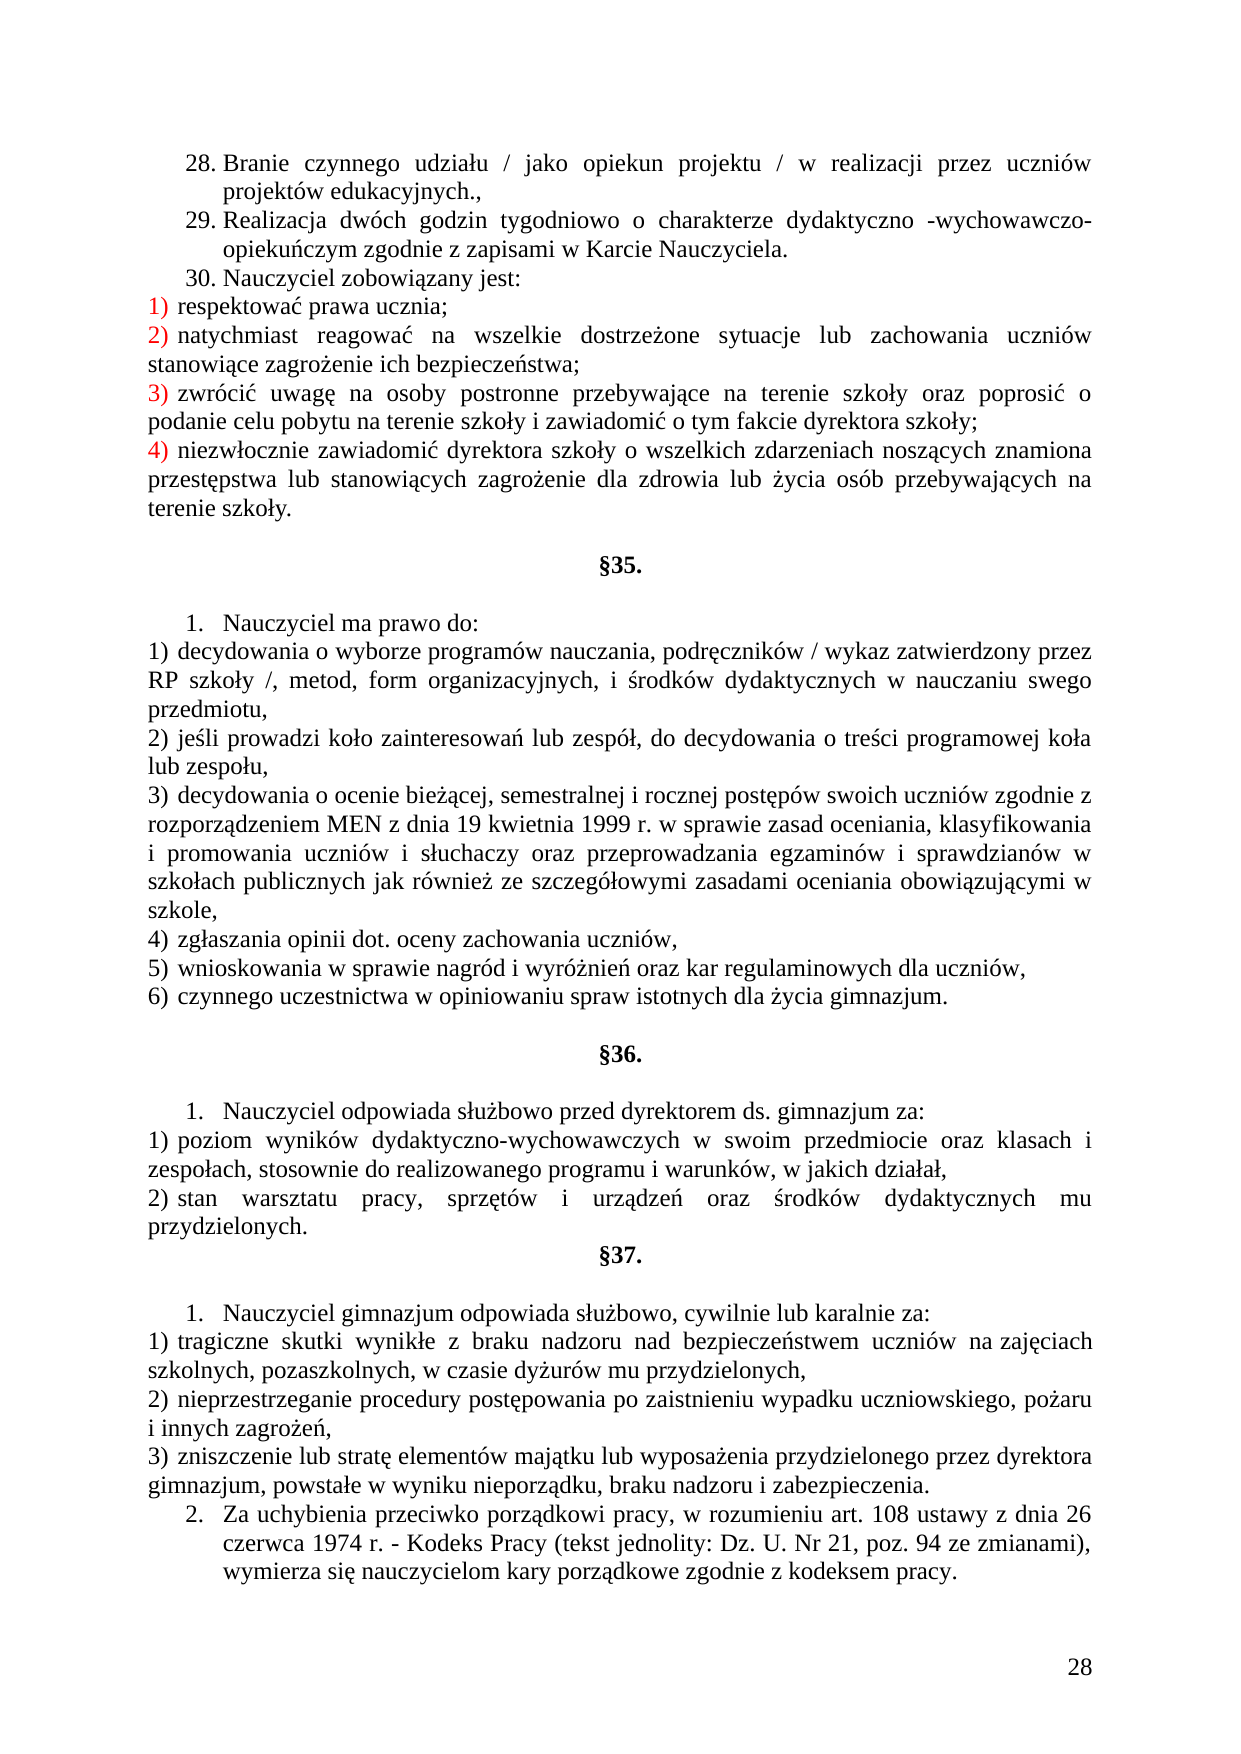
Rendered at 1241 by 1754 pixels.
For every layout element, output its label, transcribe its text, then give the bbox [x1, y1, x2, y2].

text §36. [148, 1039, 1093, 1068]
list czynnego uczestnictwa w opiniowaniu spraw istotnych dla życia gimnazjum. [148, 981, 1093, 1010]
list respektować prawa ucznia; [148, 291, 1093, 320]
list natychmiast reagować na wszelkie dostrzeżone sytuacje lub zachowania uczniów stanowiące zagrożenie ich bezpieczeństwa; [148, 320, 1093, 378]
list wnioskowania w sprawie nagród i wyróżnień oraz kar regulaminowych dla uczniów, [148, 953, 1093, 981]
list decydowania o ocenie bieżącej, semestralnej i rocznej postępów swoich uczniów zgodnie z rozporządzeniem MEN z dnia 19 kwietnia 1999 r. w sprawie zasad oceniania, klasyfikowania i promowania uczniów i słuchaczy oraz przeprowadzania egzaminów i sprawdzianów w szkołach publicznych jak również ze szczegółowymi zasadami oceniania obowiązującymi w szkole, [148, 780, 1093, 924]
list poziom wyników dydaktyczno-wychowawczych w swoim przedmiocie oraz klasach i zespołach, stosownie do realizowanego programu i warunków, w jakich działał, [148, 1125, 1093, 1183]
list Nauczyciel ma prawo do: [185, 608, 1093, 636]
list Nauczyciel zobowiązany jest: [185, 263, 1093, 291]
list Realizacja dwóch godzin tygodniowo o charakterze dydaktyczno -wychowawczo-opiekuńczym zgodnie z zapisami w Karcie Nauczyciela. [185, 205, 1093, 263]
list zwrócić uwagę na osoby postronne przebywające na terenie szkoły oraz poprosić o podanie celu pobytu na terenie szkoły i zawiadomić o tym fakcie dyrektora szkoły; [148, 378, 1093, 435]
list zgłaszania opinii dot. oceny zachowania uczniów, [148, 924, 1093, 953]
list nieprzestrzeganie procedury postępowania po zaistnieniu wypadku uczniowskiego, pożaru i innych zagrożeń, [148, 1384, 1093, 1441]
text §35. [148, 550, 1093, 579]
list niezwłocznie zawiadomić dyrektora szkoły o wszelkich zdarzeniach noszących znamiona przestępstwa lub stanowiących zagrożenie dla zdrowia lub życia osób przebywających na terenie szkoły. [148, 435, 1093, 521]
list Nauczyciel odpowiada służbowo przed dyrektorem ds. gimnazjum za: [185, 1096, 1093, 1125]
list Nauczyciel gimnazjum odpowiada służbowo, cywilnie lub karalnie za: [185, 1298, 1093, 1326]
list stan warsztatu pracy, sprzętów i urządzeń oraz środków dydaktycznych mu przydzielonych. [148, 1183, 1093, 1240]
list tragiczne skutki wynikłe z braku nadzoru nad bezpieczeństwem uczniów na zajęciach szkolnych, pozaszkolnych, w czasie dyżurów mu przydzielonych, [148, 1326, 1093, 1384]
list Za uchybienia przeciwko porządkowi pracy, w rozumieniu art. 108 ustawy z dnia 26 czerwca 1974 r. - Kodeks Pracy (tekst jednolity: Dz. U. Nr 21, poz. 94 ze zmianami), wymierza się nauczycielom kary porządkowe zgodnie z kodeksem pracy. [185, 1499, 1093, 1585]
list decydowania o wyborze programów nauczania, podręczników / wykaz zatwierdzony przez RP szkoły /, metod, form organizacyjnych, i środków dydaktycznych w nauczaniu swego przedmiotu, [148, 636, 1093, 723]
list jeśli prowadzi koło zainteresowań lub zespół, do decydowania o treści programowej koła lub zespołu, [148, 723, 1093, 780]
list Branie czynnego udziału / jako opiekun projektu / w realizacji przez uczniów projektów edukacyjnych., [185, 148, 1093, 205]
text §37. [148, 1240, 1093, 1269]
list zniszczenie lub stratę elementów majątku lub wyposażenia przydzielonego przez dyrektora gimnazjum, powstałe w wyniku nieporządku, braku nadzoru i zabezpieczenia. [148, 1441, 1093, 1499]
